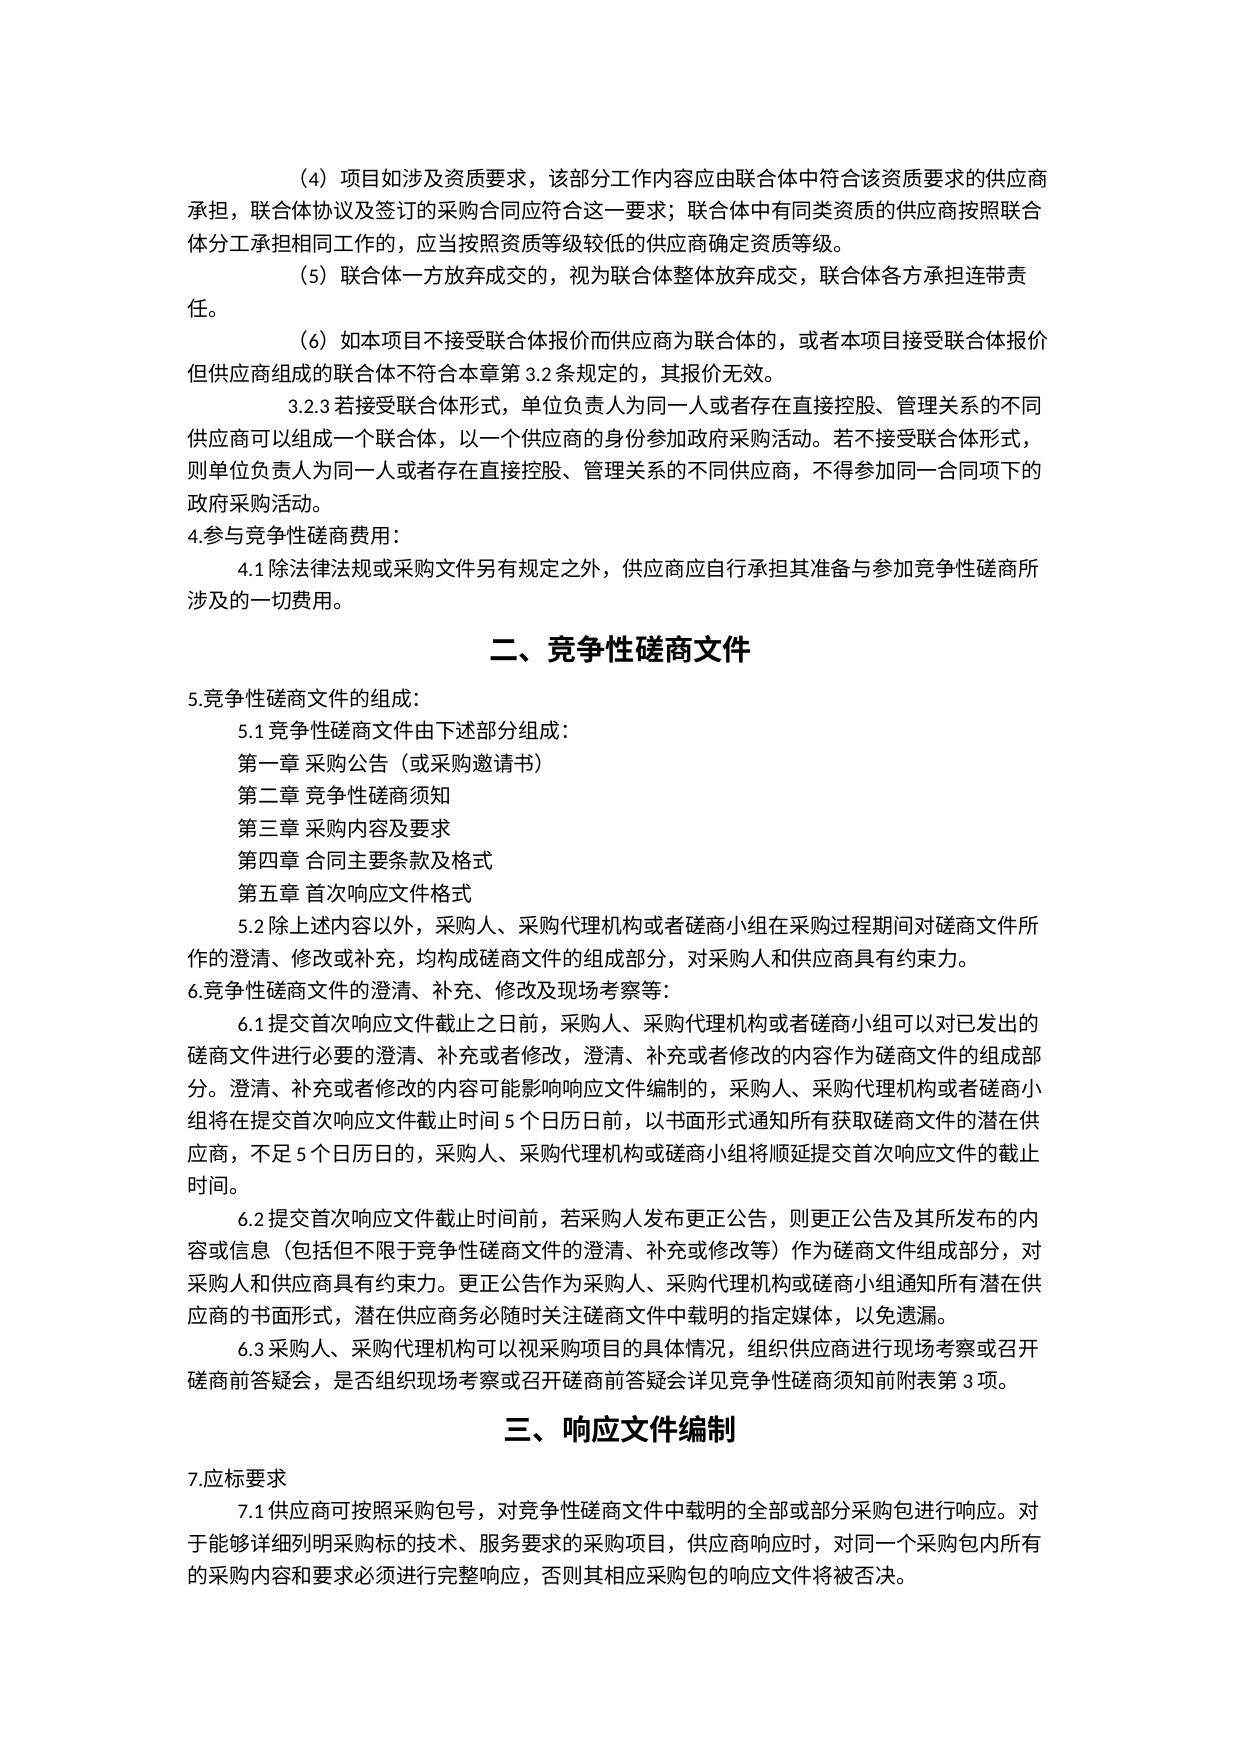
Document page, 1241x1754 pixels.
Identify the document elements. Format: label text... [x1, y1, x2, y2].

text 5.2除上述内容以外，采购人、采购代理机构或者磋商小组在采购过程期间对磋商文件所作的澄清、修改或补充，均构成磋商文件的组成部分，对采购人和供应商具有约束力。 [187, 909, 1053, 974]
text 5.竞争性磋商文件的组成： [187, 682, 1053, 714]
text 6.1提交首次响应文件截止之日前，采购人、采购代理机构或者磋商小组可以对已发出的磋商文件进行必要的澄清、补充或者修改，澄清、补充或者修改的内容作为磋商文件的组成部分。澄清、补充或者修改的内容可能影响响应文件编制的，采购人、采购代理机构或者磋商小组将在提交首次响应文件截止时间5个日历日前，以书面形式通知所有获取磋商文件的潜在供应商，不足5个日历日的，采购人、采购代理机构或磋商小组将顺延提交首次响应文件的截止时间。 [187, 1007, 1053, 1202]
text 第五章 首次响应文件格式 [187, 877, 1053, 909]
text 第一章 采购公告（或采购邀请书） [187, 747, 1053, 779]
text 第二章 竞争性磋商须知 [187, 779, 1053, 812]
text 7.1供应商可按照采购包号，对竞争性磋商文件中载明的全部或部分采购包进行响应。对于能够详细列明采购标的技术、服务要求的采购项目，供应商响应时，对同一个采购包内所有的采购内容和要求必须进行完整响应，否则其相应采购包的响应文件将被否决。 [187, 1494, 1053, 1592]
text 二、竞争性磋商文件 [187, 617, 1053, 682]
text （6）如本项目不接受联合体报价而供应商为联合体的，或者本项目接受联合体报价但供应商组成的联合体不符合本章第3.2条规定的，其报价无效。 [187, 324, 1053, 389]
text 3.2.3若接受联合体形式，单位负责人为同一人或者存在直接控股、管理关系的不同供应商可以组成一个联合体，以一个供应商的身份参加政府采购活动。若不接受联合体形式，则单位负责人为同一人或者存在直接控股、管理关系的不同供应商，不得参加同一合同项下的政府采购活动。 [187, 389, 1053, 519]
text （4）项目如涉及资质要求，该部分工作内容应由联合体中符合该资质要求的供应商承担，联合体协议及签订的采购合同应符合这一要求；联合体中有同类资质的供应商按照联合体分工承担相同工作的，应当按照资质等级较低的供应商确定资质等级。 [187, 162, 1053, 259]
text 6.3采购人、采购代理机构可以视采购项目的具体情况，组织供应商进行现场考察或召开磋商前答疑会，是否组织现场考察或召开磋商前答疑会详见竞争性磋商须知前附表第3项。 [187, 1332, 1053, 1397]
text 三、响应文件编制 [187, 1397, 1053, 1462]
text 第三章 采购内容及要求 [187, 812, 1053, 844]
text 5.1竞争性磋商文件由下述部分组成： [187, 714, 1053, 747]
text （5）联合体一方放弃成交的，视为联合体整体放弃成交，联合体各方承担连带责任。 [187, 259, 1053, 324]
text 6.竞争性磋商文件的澄清、补充、修改及现场考察等： [187, 974, 1053, 1007]
text 4.参与竞争性磋商费用： [187, 519, 1053, 552]
text 6.2提交首次响应文件截止时间前，若采购人发布更正公告，则更正公告及其所发布的内容或信息（包括但不限于竞争性磋商文件的澄清、补充或修改等）作为磋商文件组成部分，对采购人和供应商具有约束力。更正公告作为采购人、采购代理机构或磋商小组通知所有潜在供应商的书面形式，潜在供应商务必随时关注磋商文件中载明的指定媒体，以免遗漏。 [187, 1202, 1053, 1332]
text 7.应标要求 [187, 1462, 1053, 1494]
text 4.1除法律法规或采购文件另有规定之外，供应商应自行承担其准备与参加竞争性磋商所涉及的一切费用。 [187, 552, 1053, 617]
text 第四章 合同主要条款及格式 [187, 844, 1053, 877]
